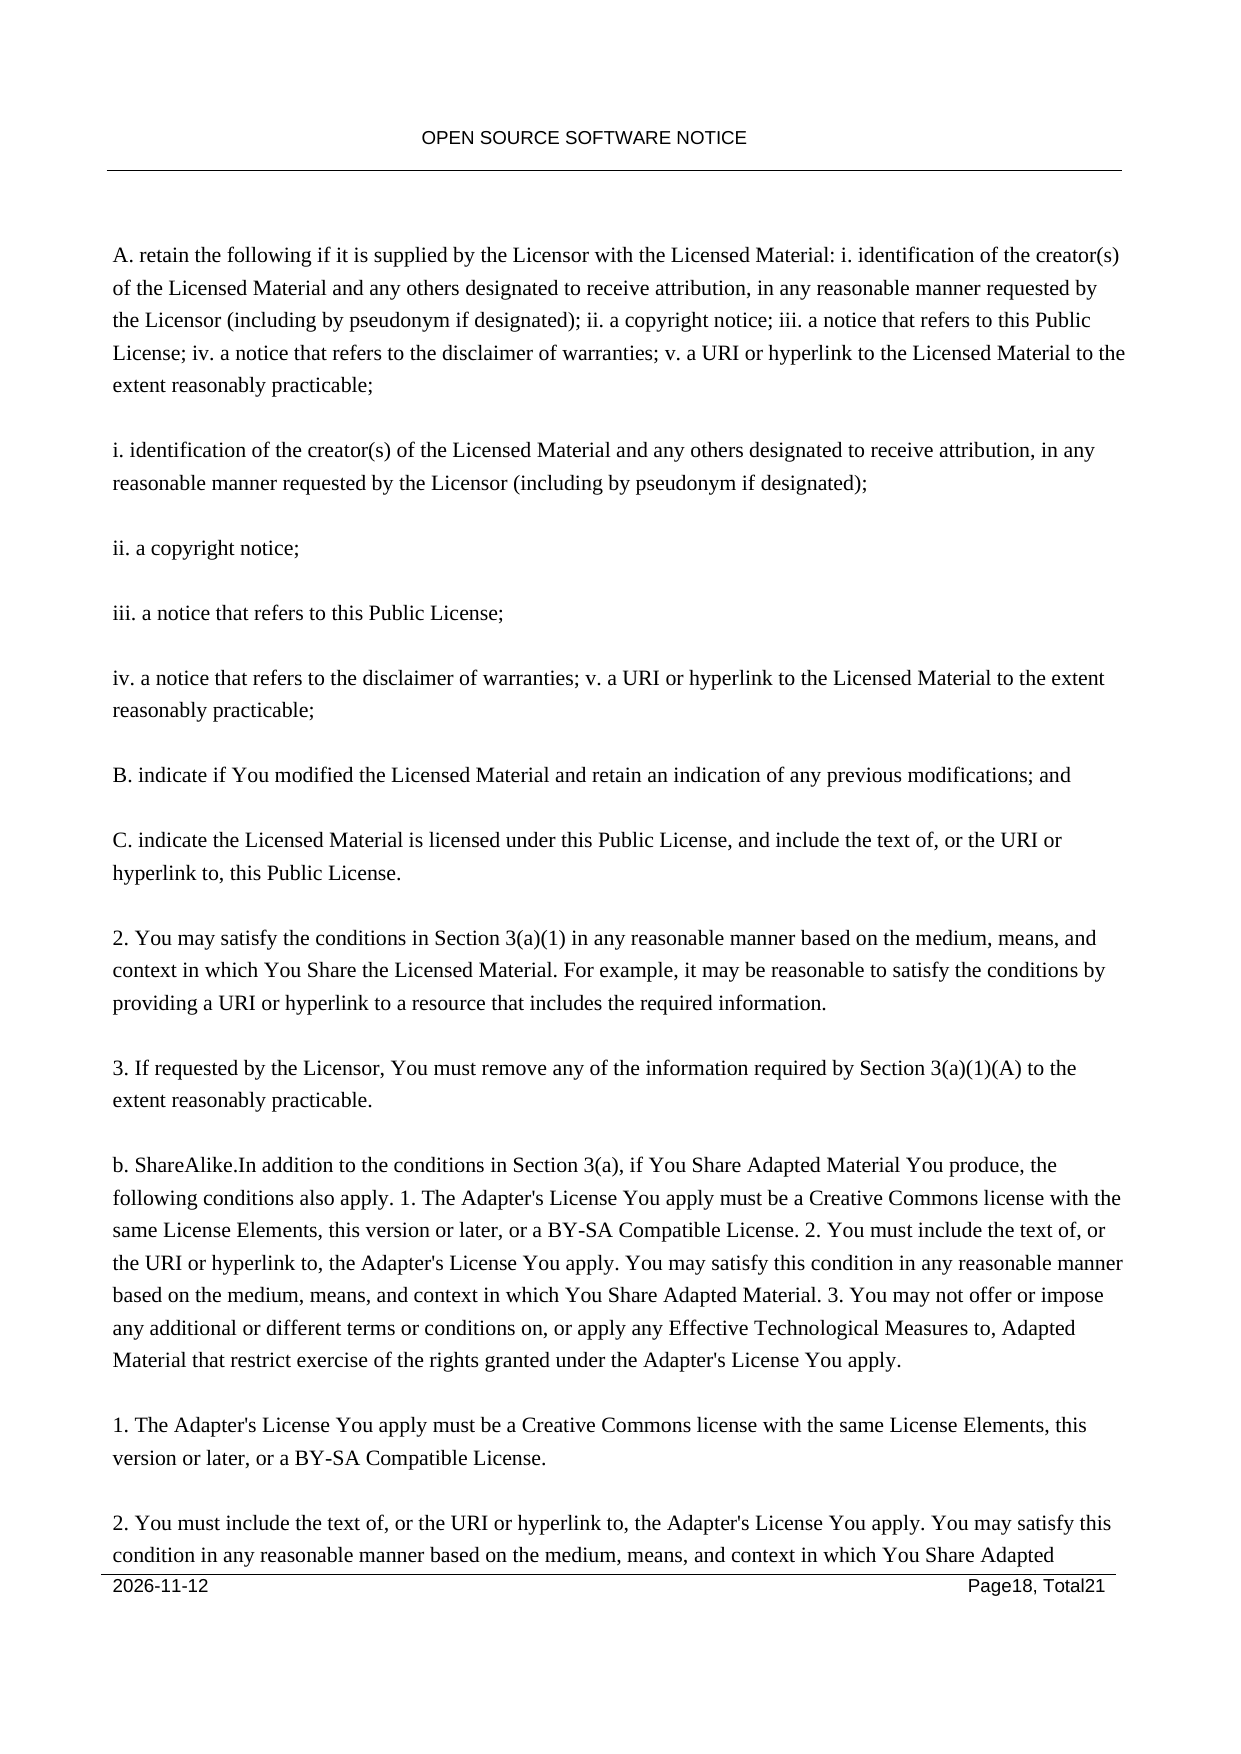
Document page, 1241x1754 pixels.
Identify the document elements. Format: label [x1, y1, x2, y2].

text [112, 206, 1128, 1571]
